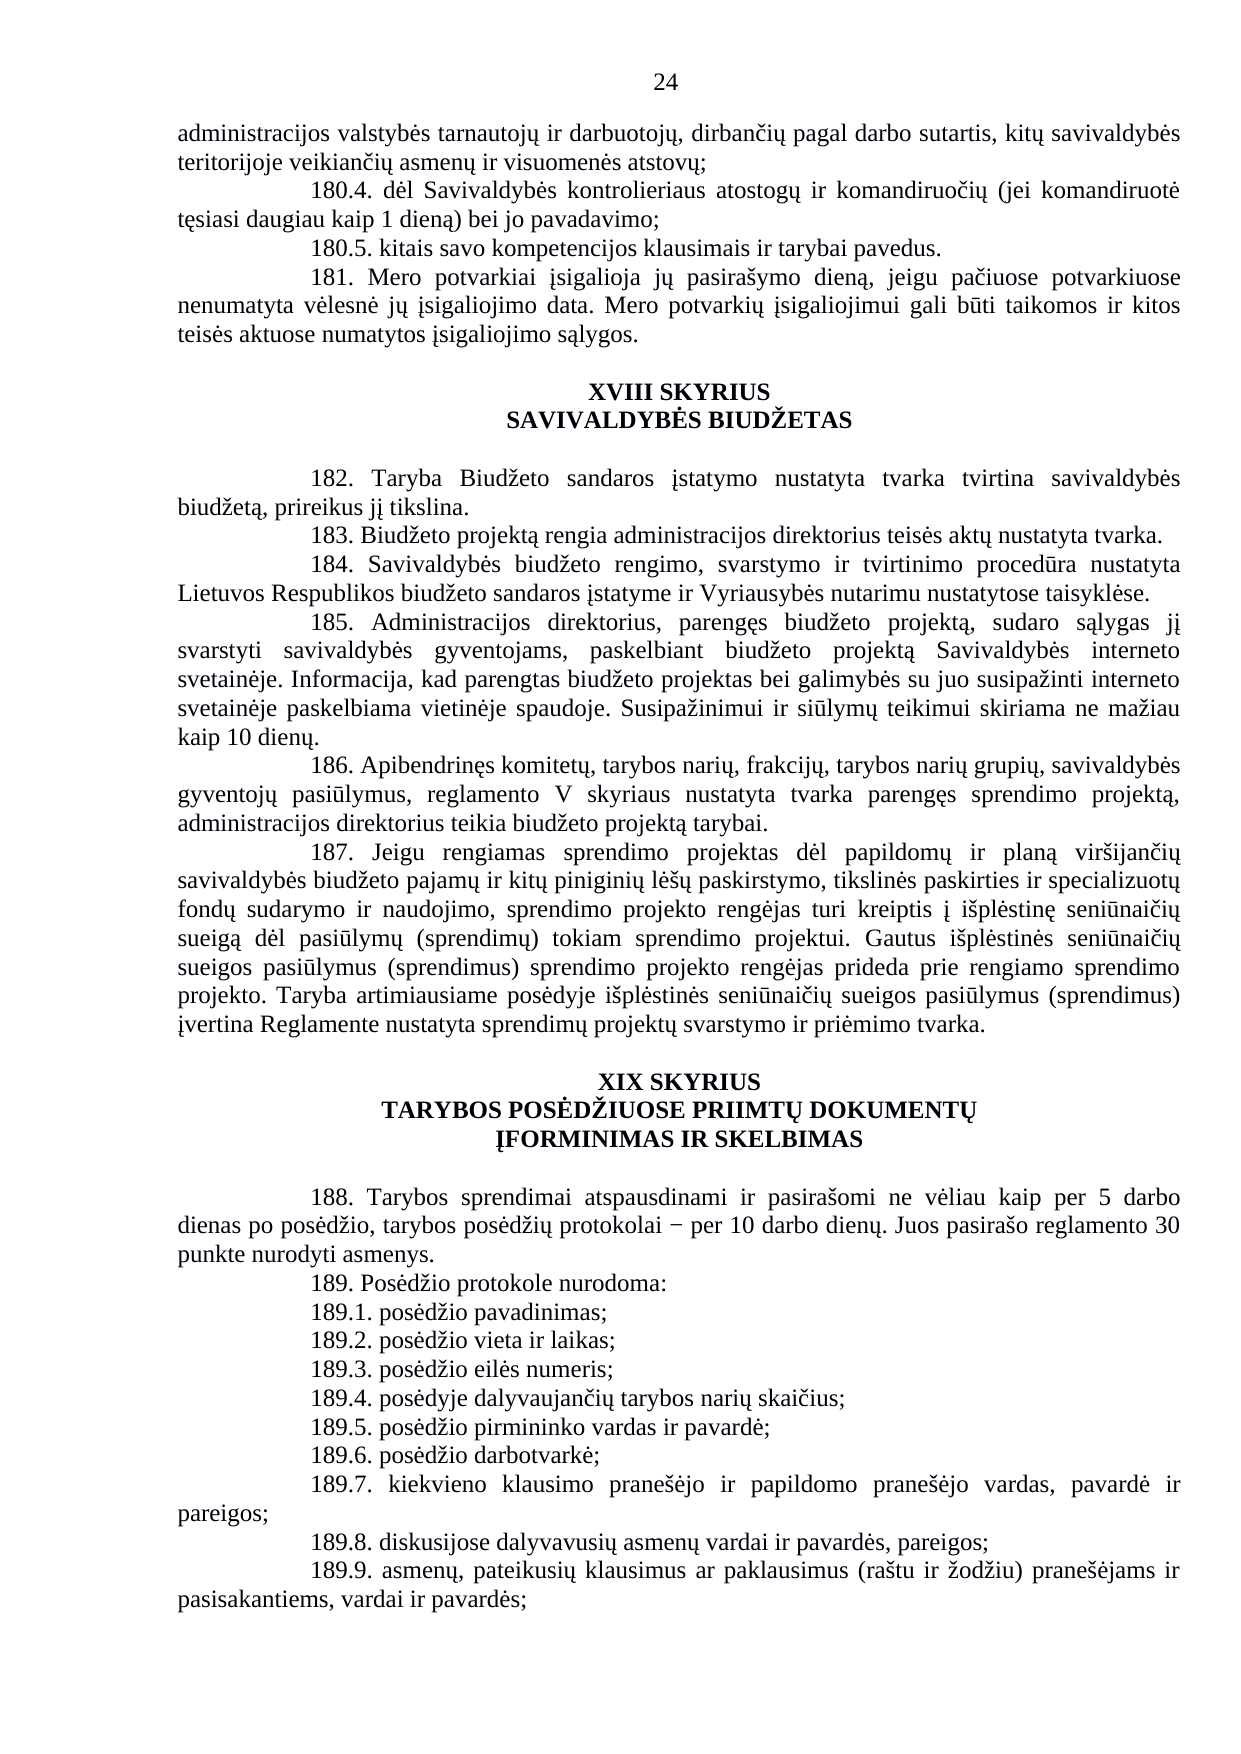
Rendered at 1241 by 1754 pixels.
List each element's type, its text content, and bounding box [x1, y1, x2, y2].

text 180.4. dėl Savivaldybės kontrolieriaus atostogų ir komandiruočių (jei komandiruotė tęsiasi daugiau kaip 1 dieną) bei jo pavadavimo; [177, 176, 1181, 233]
text 189.3. posėdžio eilės numeris; [177, 1354, 1181, 1383]
text 183. Biudžeto projektą rengia administracijos direktorius teisės aktų nustatyta tvarka. [177, 521, 1181, 549]
text 189.9. asmenų, pateikusių klausimus ar paklausimus (raštu ir žodžiu) pranešėjams ir pasisakantiems, vardai ir pavardės; [177, 1556, 1181, 1613]
text 180.5. kitais savo kompetencijos klausimais ir tarybai pavedus. [177, 233, 1181, 262]
text 181. Mero potvarkiai įsigalioja jų pasirašymo dieną, jeigu pačiuose potvarkiuose nenumatyta vėlesnė jų įsigaliojimo data. Mero potvarkių įsigaliojimui gali būti taikomos ir kitos teisės aktuose numatytos įsigaliojimo sąlygos. [177, 262, 1181, 348]
text 189. Posėdžio protokole nurodoma: [177, 1268, 1181, 1297]
text 186. Apibendrinęs komitetų, tarybos narių, frakcijų, tarybos narių grupių, savivaldybės gyventojų pasiūlymus, reglamento V skyriaus nustatyta tvarka parengęs sprendimo projektą, administracijos direktorius teikia biudžeto projektą tarybai. [177, 751, 1181, 837]
text 189.1. posėdžio pavadinimas; [177, 1297, 1181, 1326]
text 189.6. posėdžio darbotvarkė; [177, 1441, 1181, 1469]
text 189.2. posėdžio vieta ir laikas; [177, 1326, 1181, 1354]
text 189.7. kiekvieno klausimo pranešėjo ir papildomo pranešėjo vardas, pavardė ir pareigos; [177, 1469, 1181, 1527]
subtitle XVIII SKYRIUS [177, 377, 1181, 406]
text 185. Administracijos direktorius, parengęs biudžeto projektą, sudaro sąlygas jį svarstyti savivaldybės gyventojams, paskelbiant biudžeto projektą Savivaldybės interneto svetainėje. Informacija, kad parengtas biudžeto projektas bei galimybės su juo susipažinti interneto svetainėje paskelbiama vietinėje spaudoje. Susipažinimui ir siūlymų teikimui skiriama ne mažiau kaip 10 dienų. [177, 607, 1181, 751]
text 187. Jeigu rengiamas sprendimo projektas dėl papildomų ir planą viršijančių savivaldybės biudžeto pajamų ir kitų piniginių lėšų paskirstymo, tikslinės paskirties ir specializuotų fondų sudarymo ir naudojimo, sprendimo projekto rengėjas turi kreiptis į išplėstinę seniūnaičių sueigą dėl pasiūlymų (sprendimų) tokiam sprendimo projektui. Gautus išplėstinės seniūnaičių sueigos pasiūlymus (sprendimus) sprendimo projekto rengėjas prideda prie rengiamo sprendimo projekto. Taryba artimiausiame posėdyje išplėstinės seniūnaičių sueigos pasiūlymus (sprendimus) įvertina Reglamente nustatyta sprendimų projektų svarstymo ir priėmimo tvarka. [177, 837, 1181, 1038]
text 182. Taryba Biudžeto sandaros įstatymo nustatyta tvarka tvirtina savivaldybės biudžetą, prireikus jį tikslina. [177, 463, 1181, 521]
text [177, 118, 1181, 176]
text ĮFORMINIMAS IR SKELBIMAS [177, 1124, 1181, 1153]
text 189.8. diskusijose dalyvavusių asmenų vardai ir pavardės, pareigos; [177, 1527, 1181, 1556]
subtitle TARYBOS POSĖDŽIUOSE PRIIMTŲ DOKUMENTŲ [177, 1096, 1181, 1124]
text 189.4. posėdyje dalyvaujančių tarybos narių skaičius; [177, 1383, 1181, 1412]
subtitle XIX SKYRIUS [177, 1067, 1181, 1096]
text 184. Savivaldybės biudžeto rengimo, svarstymo ir tvirtinimo procedūra nustatyta Lietuvos Respublikos biudžeto sandaros įstatyme ir Vyriausybės nutarimu nustatytose taisyklėse. [177, 549, 1181, 607]
text 189.5. posėdžio pirmininko vardas ir pavardė; [177, 1412, 1181, 1441]
subtitle SAVIVALDYBĖS BIUDŽETAS [177, 406, 1181, 434]
text 188. Tarybos sprendimai atspausdinami ir pasirašomi ne vėliau kaip per 5 darbo dienas po posėdžio, tarybos posėdžių protokolai − per 10 darbo dienų. Juos pasirašo reglamento 30 punkte nurodyti asmenys. [177, 1182, 1181, 1268]
